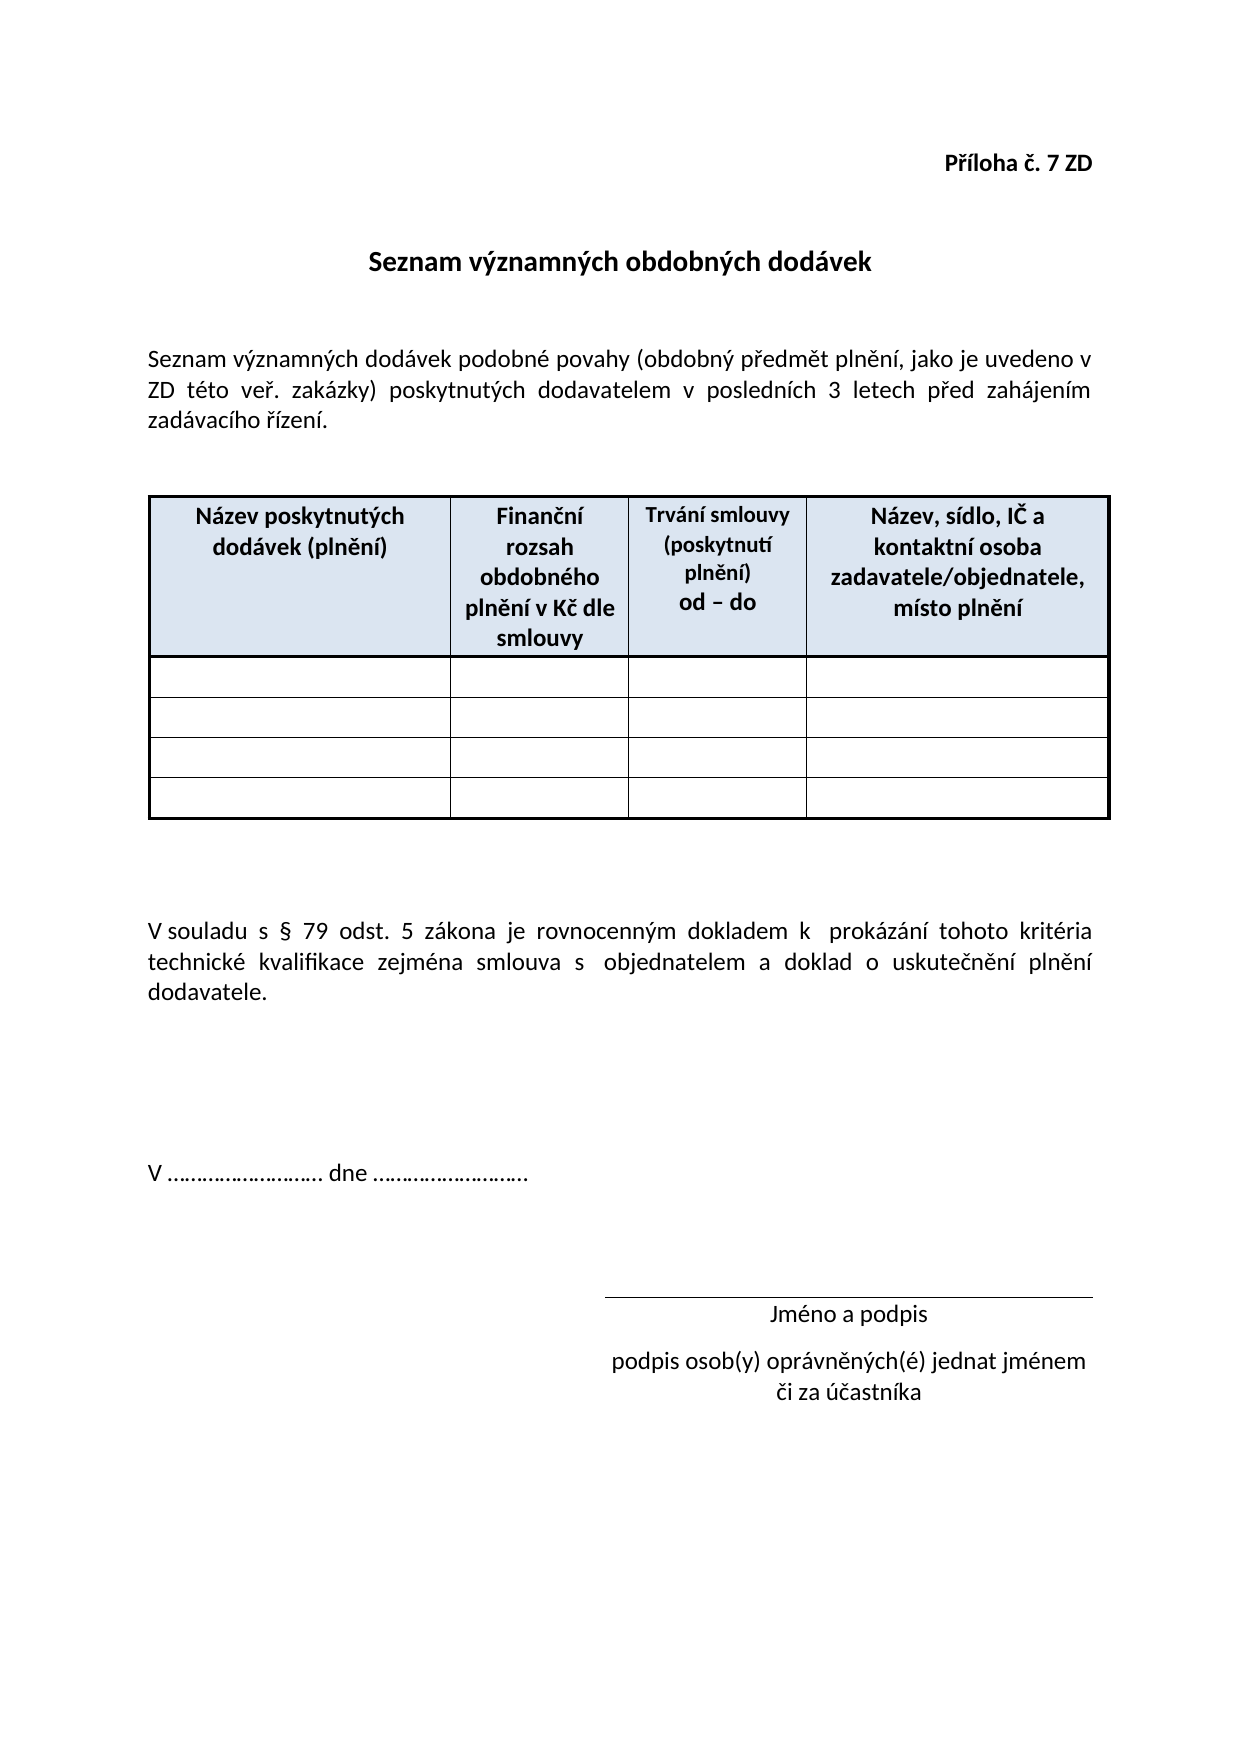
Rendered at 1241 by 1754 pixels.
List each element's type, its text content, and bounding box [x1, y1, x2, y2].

table_cell [451, 698, 628, 737]
table_cell [629, 778, 806, 817]
table_cell [629, 738, 806, 777]
table_header Finanční rozsah obdobného plnění v Kč dle smlouvy [451, 498, 628, 655]
table_header Trvání smlouvy (poskytnutí plnění) od – do [629, 498, 806, 655]
text Seznam významných dodávek podobné povahy (obdobný předmět plnění, jako je uvedeno v ZD této veř. zakázky) poskytnutých dodavatelem v posledních 3 letech před zahájením zadávacího řízení. [148, 343, 1093, 435]
text Seznam významných obdobných dodávek [148, 243, 1093, 278]
table_cell [451, 778, 628, 817]
table_cell [807, 698, 1107, 737]
text V souladu s § 79 odst. 5 zákona je rovnocenným dokladem k prokázání tohoto kritéria technické kvalifikace zejména smlouva s objednatelem a doklad o uskutečnění plnění dodavatele. [148, 915, 1093, 1007]
table_cell [807, 658, 1107, 697]
table_cell [807, 738, 1107, 777]
table_cell [807, 778, 1107, 817]
table_cell [451, 658, 628, 697]
table_cell [629, 658, 806, 697]
table_header Název poskytnutých dodávek (plnění) [151, 498, 450, 655]
table_cell [451, 738, 628, 777]
table_cell [151, 778, 450, 817]
table_header Název, sídlo, IČ a kontaktní osoba zadavatele/objednatele, místo plnění [807, 498, 1107, 655]
text V ……………………… dne ……………………… [148, 1157, 1093, 1188]
table_cell [629, 698, 806, 737]
table_header Jméno a podpis podpis osob(y) oprávněných(é) jednat jménem či za účastníka [605, 1298, 1093, 1419]
table_cell [151, 698, 450, 737]
text Příloha č. 7 ZD [148, 148, 1093, 178]
table_cell [151, 658, 450, 697]
table_cell [151, 738, 450, 777]
